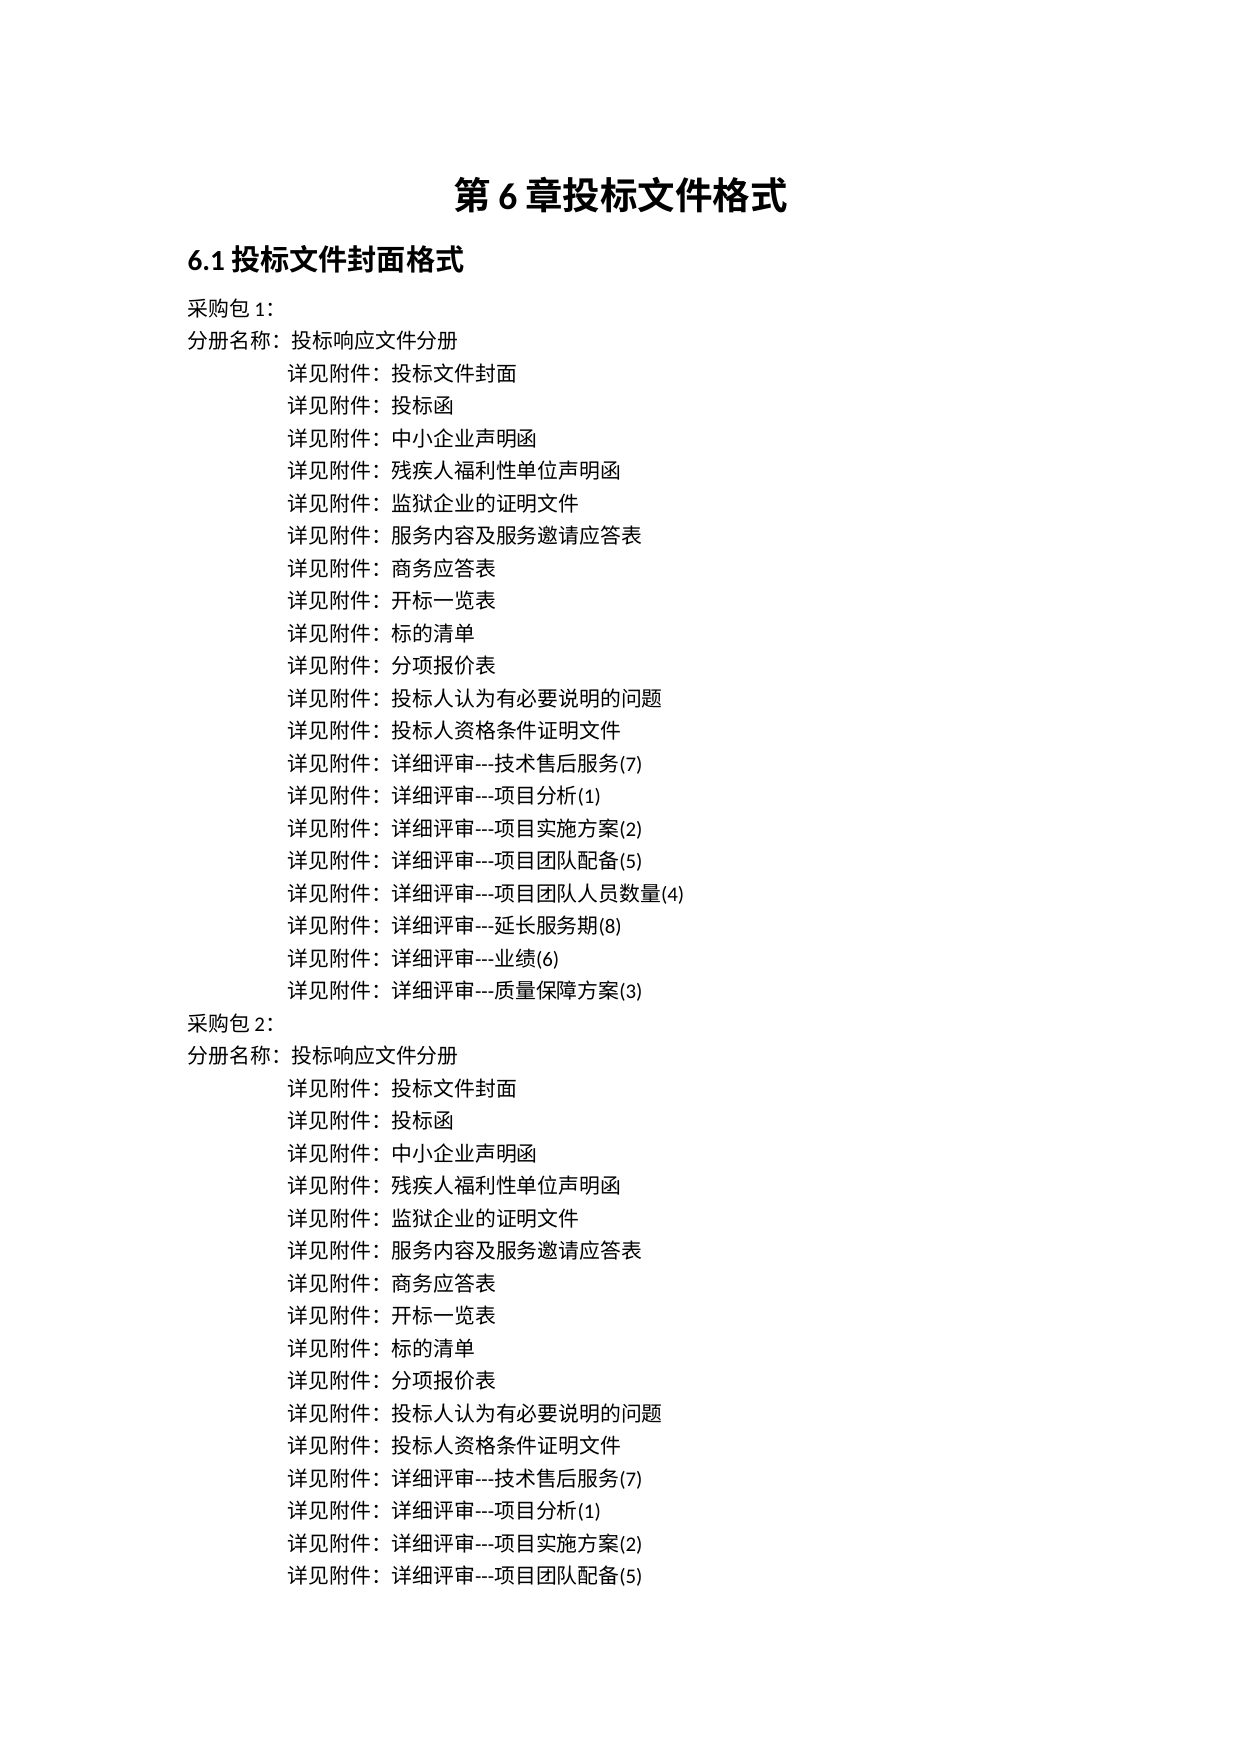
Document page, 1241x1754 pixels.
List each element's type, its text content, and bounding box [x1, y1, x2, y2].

text 详见附件：投标人认为有必要说明的问题 [187, 682, 1053, 714]
text 详见附件：详细评审---项目分析(1) [187, 779, 1053, 812]
text 详见附件：详细评审---质量保障方案(3) [187, 974, 1053, 1007]
text 详见附件：投标函 [187, 389, 1053, 422]
text 详见附件：商务应答表 [187, 1267, 1053, 1299]
text 详见附件：详细评审---延长服务期(8) [187, 909, 1053, 942]
text 详见附件：详细评审---项目实施方案(2) [187, 812, 1053, 844]
text 详见附件：详细评审---技术售后服务(7) [187, 747, 1053, 779]
text 详见附件：投标文件封面 [187, 357, 1053, 389]
text 详见附件：服务内容及服务邀请应答表 [187, 1234, 1053, 1267]
text 详见附件：分项报价表 [187, 649, 1053, 682]
text 详见附件：详细评审---项目分析(1) [187, 1494, 1053, 1527]
text 分册名称：投标响应文件分册 [187, 1039, 1053, 1072]
text 详见附件：详细评审---项目团队配备(5) [187, 844, 1053, 877]
text 采购包2： [187, 1007, 1053, 1039]
text 详见附件：详细评审---技术售后服务(7) [187, 1462, 1053, 1494]
text 详见附件：监狱企业的证明文件 [187, 487, 1053, 519]
text 详见附件：开标一览表 [187, 584, 1053, 617]
text 详见附件：服务内容及服务邀请应答表 [187, 519, 1053, 552]
text 详见附件：详细评审---项目团队配备(5) [187, 1559, 1053, 1592]
text 详见附件：开标一览表 [187, 1299, 1053, 1332]
text 分册名称：投标响应文件分册 [187, 324, 1053, 357]
text 采购包1： [187, 292, 1053, 324]
text 详见附件：商务应答表 [187, 552, 1053, 584]
text 详见附件：投标函 [187, 1104, 1053, 1137]
text 详见附件：标的清单 [187, 617, 1053, 649]
text 详见附件：详细评审---业绩(6) [187, 942, 1053, 974]
text 详见附件：详细评审---项目团队人员数量(4) [187, 877, 1053, 909]
text 详见附件：投标文件封面 [187, 1072, 1053, 1104]
text 详见附件：投标人认为有必要说明的问题 [187, 1397, 1053, 1429]
text 详见附件：中小企业声明函 [187, 422, 1053, 454]
text 详见附件：中小企业声明函 [187, 1137, 1053, 1169]
text 详见附件：监狱企业的证明文件 [187, 1202, 1053, 1234]
text 第6章投标文件格式 [187, 162, 1053, 227]
text 6.1投标文件封面格式 [187, 227, 1053, 292]
text 详见附件：投标人资格条件证明文件 [187, 1429, 1053, 1462]
text 详见附件：详细评审---项目实施方案(2) [187, 1527, 1053, 1559]
text 详见附件：投标人资格条件证明文件 [187, 714, 1053, 747]
text 详见附件：分项报价表 [187, 1364, 1053, 1397]
text 详见附件：标的清单 [187, 1332, 1053, 1364]
text 详见附件：残疾人福利性单位声明函 [187, 454, 1053, 487]
text 详见附件：残疾人福利性单位声明函 [187, 1169, 1053, 1202]
